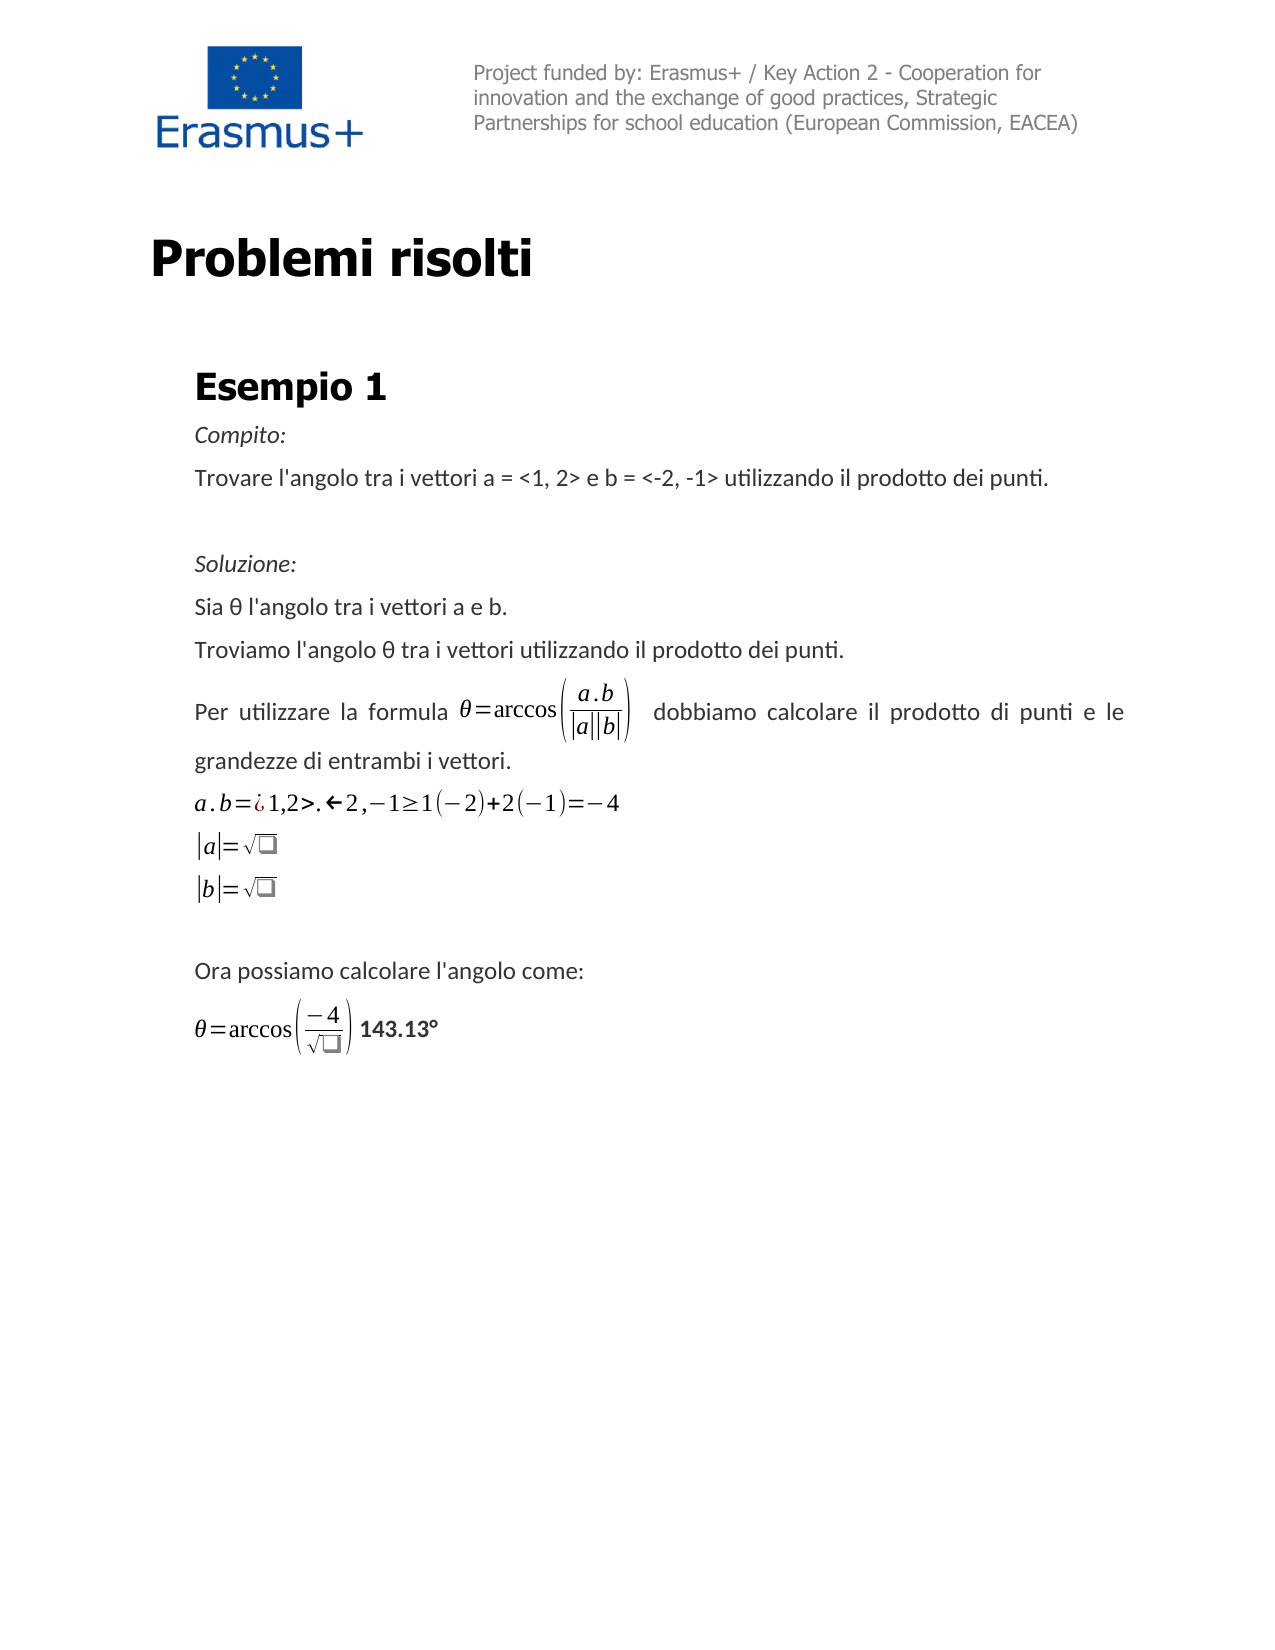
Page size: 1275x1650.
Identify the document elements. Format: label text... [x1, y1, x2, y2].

text Per utilizzare la formula dobbiamo calcolare il prodotto di punti e le grandezze di entrambi i vettori. [194, 675, 1125, 778]
picture [150, 28, 366, 150]
text Trovare l'angolo tra i vettori a = <1, 2> e b = <-2, -1> utilizzando il prodotto dei punti. [194, 460, 1125, 494]
subtitle Esempio 1 [194, 363, 1125, 408]
subtitle Problemi risolti [150, 224, 1125, 289]
text Ora possiamo calcolare l'angolo come: [194, 953, 1125, 988]
text Soluzione: [194, 546, 1125, 580]
text Troviamo l'angolo θ tra i vettori utilizzando il prodotto dei punti. [194, 632, 1125, 666]
text Sia θ l'angolo tra i vettori a e b. [194, 589, 1125, 623]
text Compito: [194, 417, 1125, 451]
text 143.13° [194, 996, 1125, 1060]
